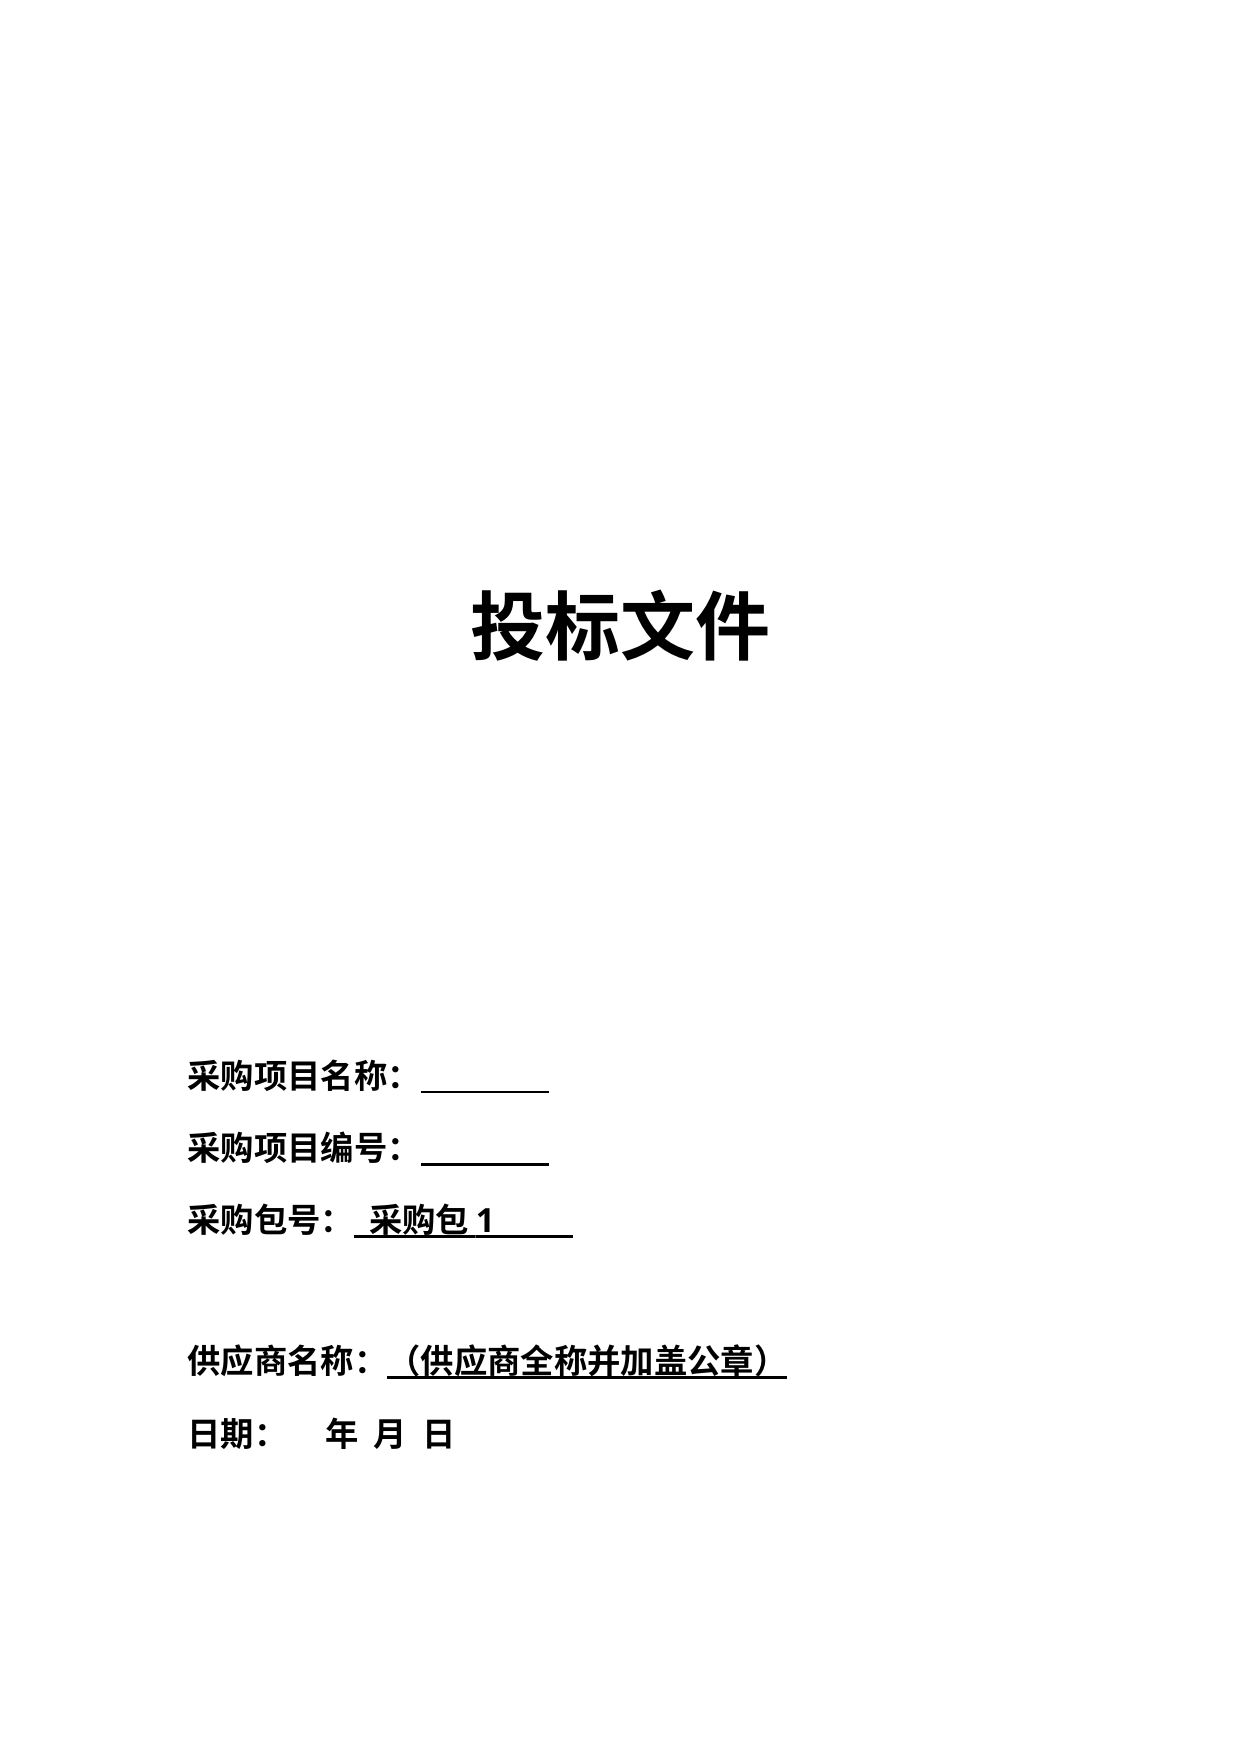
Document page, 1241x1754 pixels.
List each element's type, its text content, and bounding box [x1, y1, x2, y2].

text 采购项目编号： [187, 1122, 1053, 1170]
text 供应商名称：（供应商全称并加盖公章） [187, 1335, 1053, 1383]
text 采购项目名称： [187, 1050, 1053, 1098]
text 采购包号： 采购包1 [187, 1194, 1053, 1243]
text 投标文件 [187, 568, 1053, 676]
text 日期： 年 月 日 [187, 1407, 1053, 1456]
